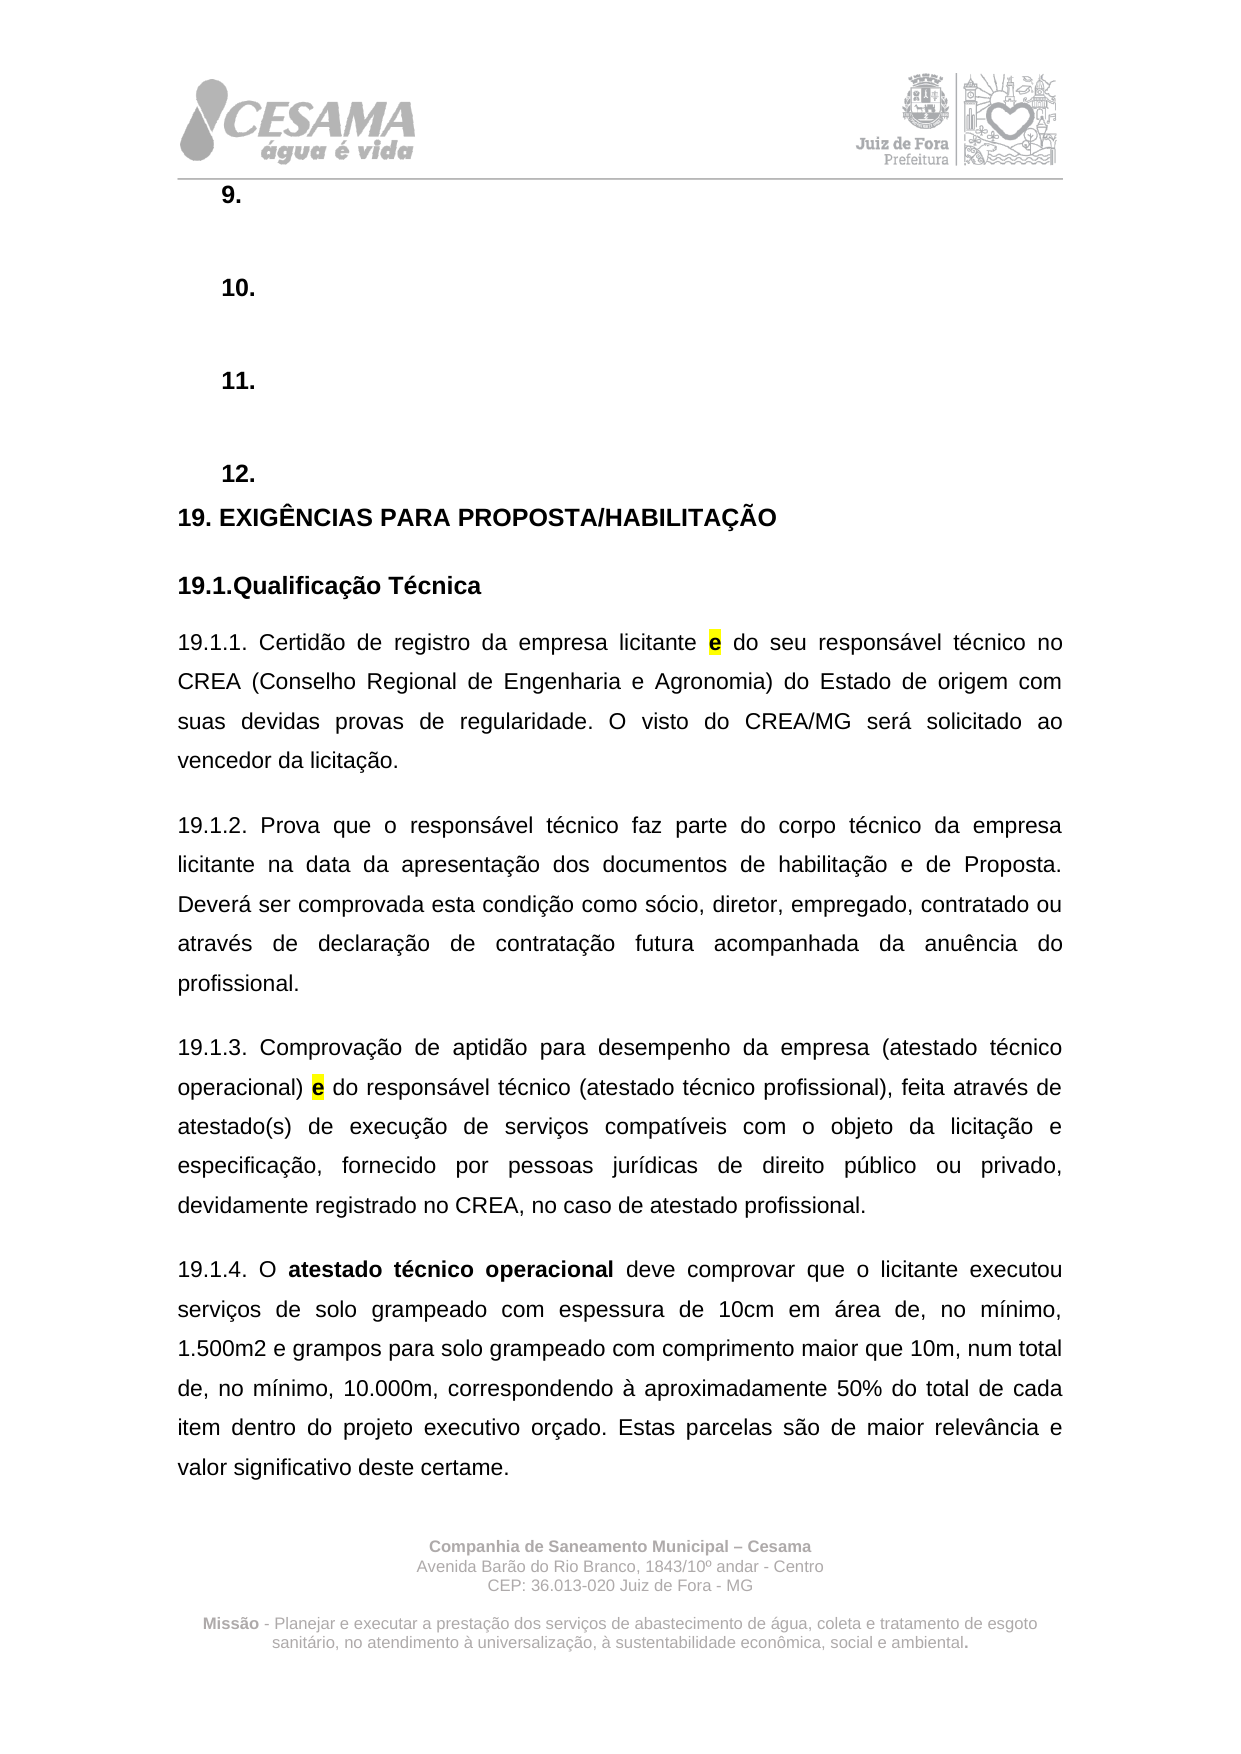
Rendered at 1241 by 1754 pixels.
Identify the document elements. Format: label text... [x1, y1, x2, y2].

text 19. EXIGÊNCIAS PARA PROPOSTA/HABILITAÇÃO [177, 502, 1063, 531]
text 19.1.Qualificação Técnica [177, 571, 1063, 599]
text 19.1.1. Certidão de registro da empresa licitante e do seu responsável técnico no CREA (Conselho Regional de Engenharia e Agronomia) do Estado de origem com suas devidas provas de regularidade. O visto do CREA/MG será solicitado ao vencedor da licitação. [177, 629, 1063, 773]
text 19.1.4. O atestado técnico operacional deve comprovar que o licitante executou serviços de solo grampeado com espessura de 10cm em área de, no mínimo, 1.500m2 e grampos para solo grampeado com comprimento maior que 10m, num total de, no mínimo, 10.000m, correspondendo à aproximadamente 50% do total de cada item dentro do projeto executivo orçado. Estas parcelas são de maior relevância e valor significativo deste certame. [177, 1256, 1063, 1480]
picture [177, 73, 1063, 180]
text 19.1.3. Comprovação de aptidão para desempenho da empresa (atestado técnico operacional) e do responsável técnico (atestado técnico profissional), feita através de atestado(s) de execução de serviços compatíveis com o objeto da licitação e especificação, fornecido por pessoas jurídicas de direito público ou privado, devidamente registrado no CREA, no caso de atestado profissional. [177, 1034, 1063, 1218]
text 19.1.2. Prova que o responsável técnico faz parte do corpo técnico da empresa licitante na data da apresentação dos documentos de habilitação e de Proposta. Deverá ser comprovada esta condição como sócio, diretor, empregado, contratado ou através de declaração de contratação futura acompanhada da anuência do profissional. [177, 812, 1063, 996]
